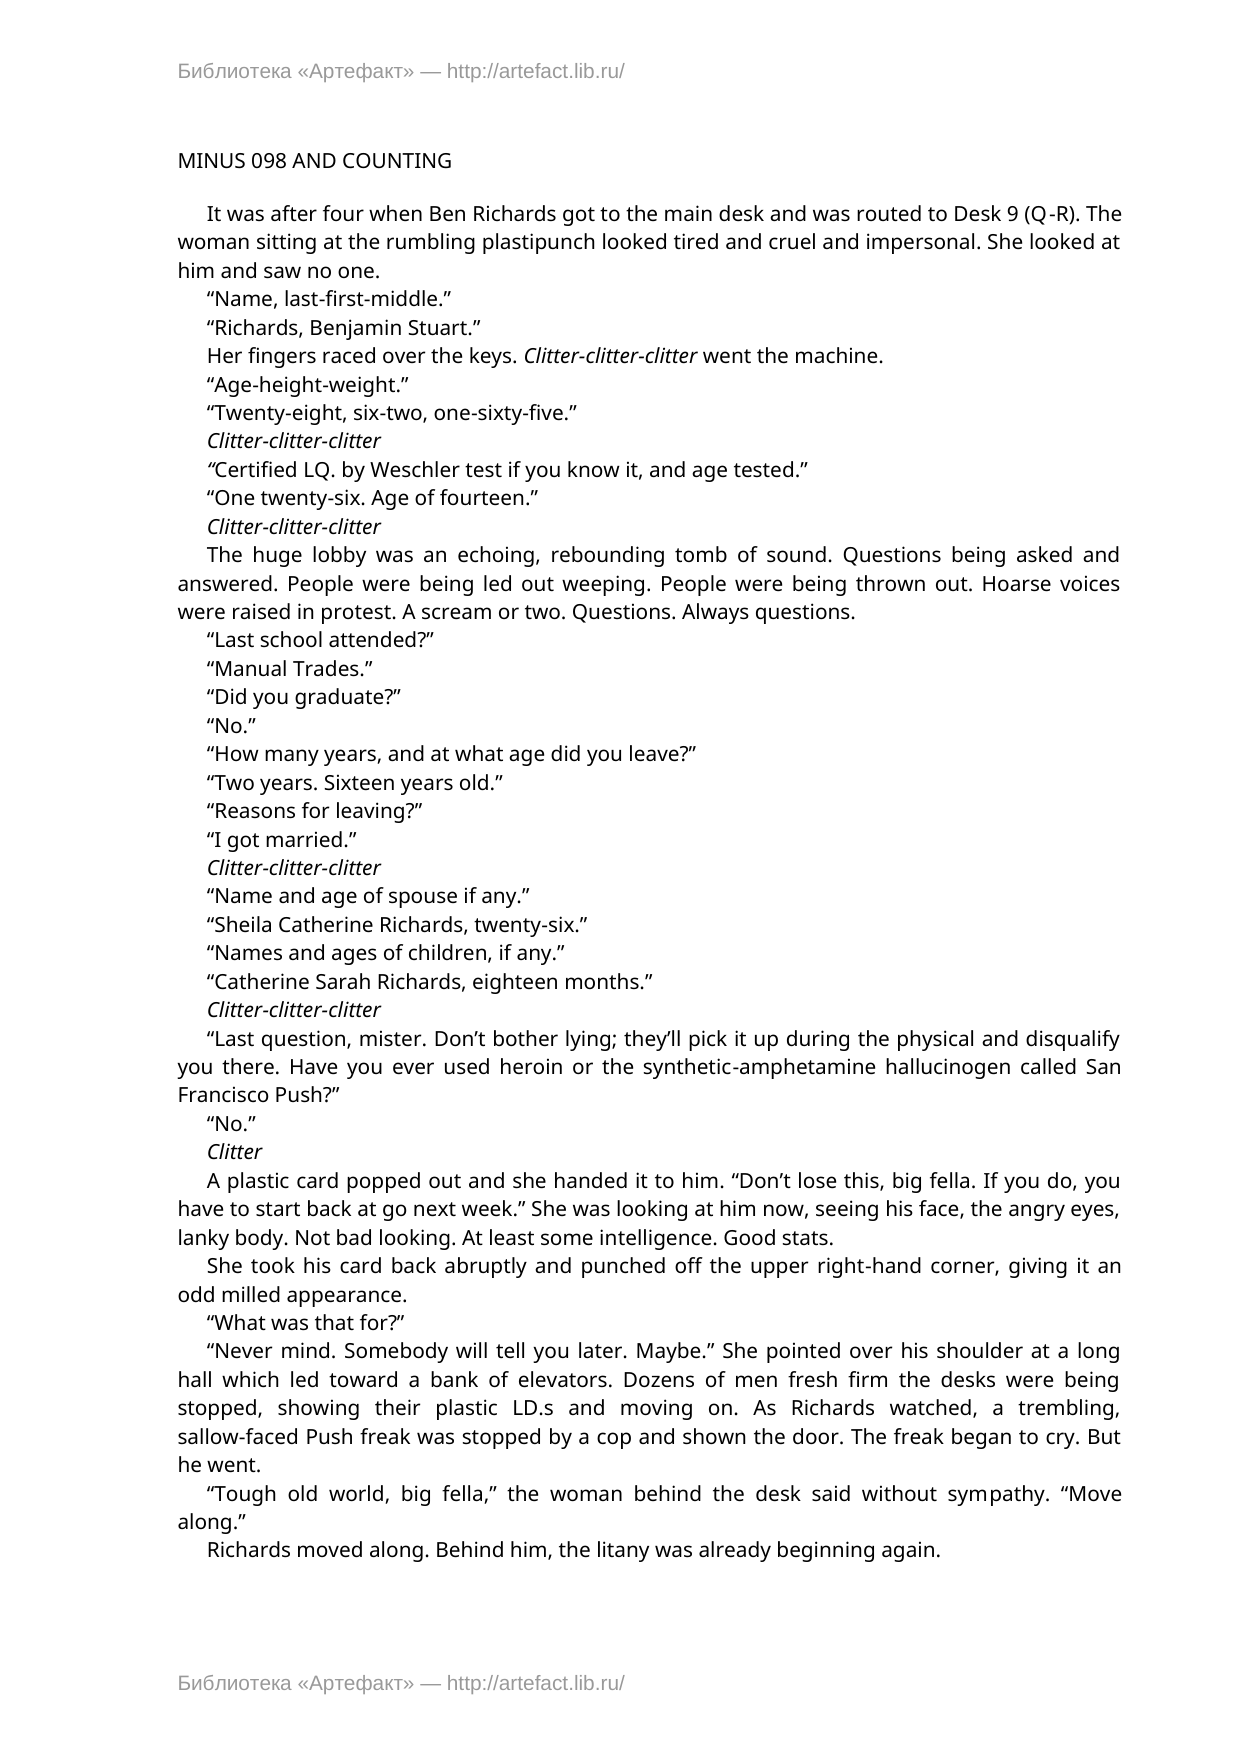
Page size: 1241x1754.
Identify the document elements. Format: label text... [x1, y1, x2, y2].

text “No.” [177, 711, 1122, 739]
text “What was that for?” [177, 1308, 1122, 1337]
text Richards moved along. Behind him, the litany was already beginning again. [177, 1536, 1122, 1564]
text “Sheila Catherine Richards, twenty-six.” [177, 910, 1122, 938]
text Clitter-clitter-clitter [177, 427, 1122, 455]
text “Two years. Sixteen years old.” [177, 768, 1122, 796]
text Clitter [177, 1137, 1122, 1166]
text “Names and ages of children, if any.” [177, 938, 1122, 967]
text “Last question, mister. Don’t bother lying; they’ll pick it up during the physical and disqualify you there. Have you ever used heroin or the synthetic-amphetamine hallucinogen called San Francisco Push?” [177, 1024, 1122, 1109]
text “Richards, Benjamin Stuart.” [177, 313, 1122, 341]
text Clitter-clitter-clitter [177, 512, 1122, 540]
text “Last school attended?” [177, 626, 1122, 654]
text She took his card back abruptly and punched off the upper right-hand corner, giving it an odd milled appearance. [177, 1251, 1122, 1308]
subtitle MINUS 098 AND COUNTING [177, 147, 1122, 175]
text “Manual Trades.” [177, 654, 1122, 682]
text “I got married.” [177, 825, 1122, 853]
text “Catherine Sarah Richards, eighteen months.” [177, 967, 1122, 995]
text “Reasons for leaving?” [177, 796, 1122, 825]
text It was after four when Ben Richards got to the main desk and was routed to Desk 9 (Q-R). The woman sitting at the rumbling plastipunch looked tired and cruel and impersonal. She looked at him and saw no one. [177, 199, 1122, 284]
text Clitter-clitter-clitter [177, 995, 1122, 1024]
text “No.” [177, 1109, 1122, 1137]
text “Certified LQ. by Weschler test if you know it, and age tested.” [177, 455, 1122, 483]
text “Age-height-weight.” [177, 370, 1122, 398]
text “Did you graduate?” [177, 682, 1122, 711]
text “How many years, and at what age did you leave?” [177, 739, 1122, 768]
text Clitter-clitter-clitter [177, 853, 1122, 882]
text “Tough old world, big fella,” the woman behind the desk said without sympathy. “Move along.” [177, 1479, 1122, 1536]
text A plastic card popped out and she handed it to him. “Don’t lose this, big fella. If you do, you have to start back at go next week.” She was looking at him now, seeing his face, the angry eyes, lanky body. Not bad looking. At least some intelligence. Good stats. [177, 1166, 1122, 1251]
text “One twenty-six. Age of fourteen.” [177, 483, 1122, 512]
text “Never mind. Somebody will tell you later. Maybe.” She pointed over his shoulder at a long hall which led toward a bank of elevators. Dozens of men fresh firm the desks were being stopped, showing their plastic LD.s and moving on. As Richards watched, a trembling, sallow-faced Push freak was stopped by a cop and shown the door. The freak began to cry. But he went. [177, 1337, 1122, 1479]
text “Name, last-first-middle.” [177, 284, 1122, 313]
text Her fingers raced over the keys. Clitter-clitter-clitter went the machine. [177, 341, 1122, 370]
text “Name and age of spouse if any.” [177, 882, 1122, 910]
text The huge lobby was an echoing, rebounding tomb of sound. Questions being asked and answered. People were being led out weeping. People were being thrown out. Hoarse voices were raised in protest. A scream or two. Questions. Always questions. [177, 540, 1122, 626]
text “Twenty-eight, six-two, one-sixty-five.” [177, 398, 1122, 427]
